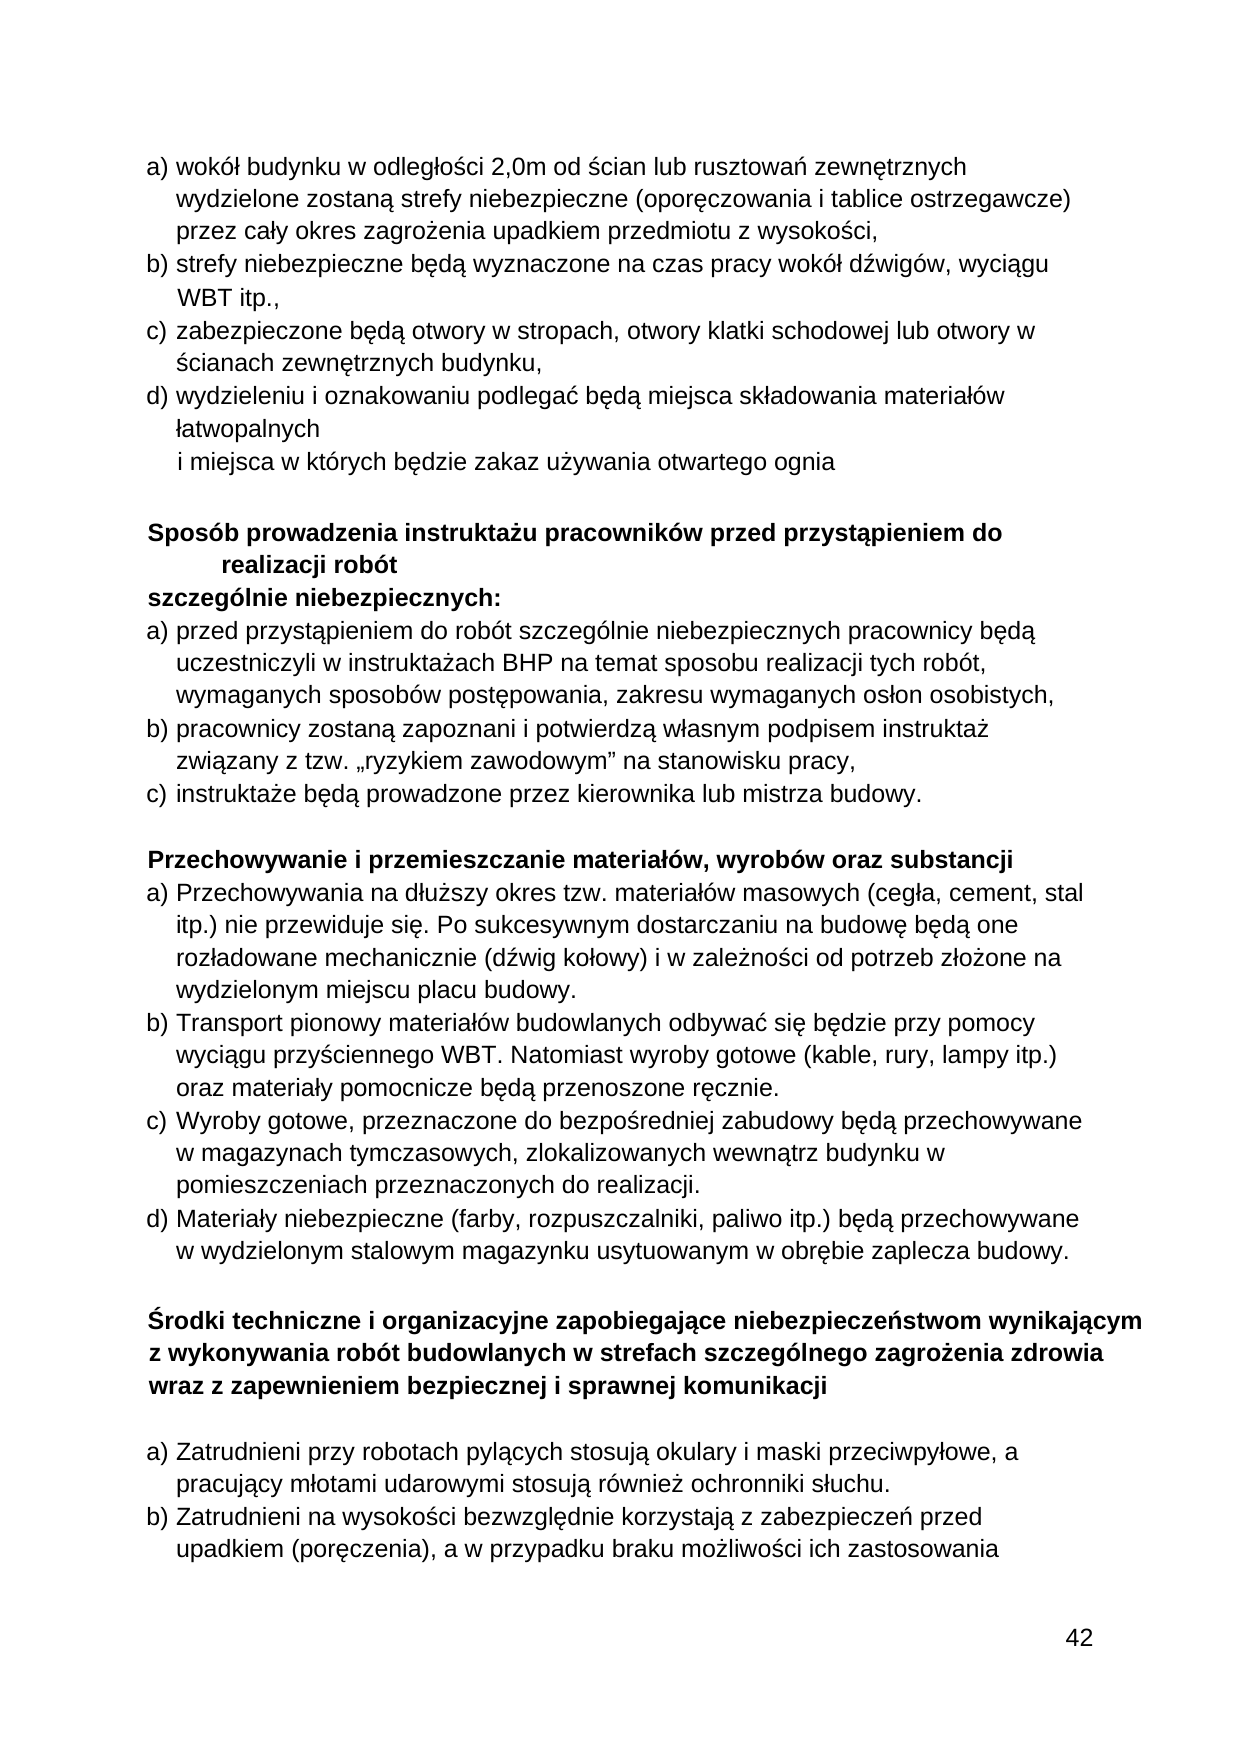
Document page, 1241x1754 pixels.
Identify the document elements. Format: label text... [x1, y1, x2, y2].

text WBT itp., [177, 282, 1094, 311]
list Transport pionowy materiałów budowlanych odbywać się będzie przy pomocy wyciągu przyściennego WBT. Natomiast wyroby gotowe (kable, rury, lampy itp.) oraz materiały pomocnicze będą przenoszone ręcznie. [146, 1008, 1094, 1101]
text szczególnie niebezpiecznych: [147, 583, 1144, 612]
text Środki techniczne i organizacyjne zapobiegające niebezpieczeństwom wynikającym z wykonywania robót budowlanych w strefach szczególnego zagrożenia zdrowia wraz z zapewnieniem bezpiecznej i sprawnej komunikacji [147, 1306, 1144, 1399]
list Przechowywania na dłuższy okres tzw. materiałów masowych (cegła, cement, stal itp.) nie przewiduje się. Po sukcesywnym dostarczaniu na budowę będą one rozładowane mechanicznie (dźwig kołowy) i w zależności od potrzeb złożone na wydzielonym miejscu placu budowy. [146, 878, 1094, 1003]
list instruktaże będą prowadzone przez kierownika lub mistrza budowy. [146, 779, 1094, 808]
list Zatrudnieni przy robotach pylących stosują okulary i maski przeciwpyłowe, a pracujący młotami udarowymi stosują również ochronniki słuchu. [146, 1437, 1094, 1497]
text Przechowywanie i przemieszczanie materiałów, wyrobów oraz substancji [147, 846, 1144, 874]
text Sposób prowadzenia instruktażu pracowników przed przystąpieniem do [147, 518, 1144, 547]
list wokół budynku w odległości 2,0m od ścian lub rusztowań zewnętrznych wydzielone zostaną strefy niebezpieczne (oporęczowania i tablice ostrzegawcze) przez cały okres zagrożenia upadkiem przedmiotu z wysokości, [146, 151, 1094, 244]
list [146, 1502, 1094, 1563]
list wydzieleniu i oznakowaniu podlegać będą miejsca składowania materiałów łatwopalnych [146, 381, 1094, 442]
list zabezpieczone będą otwory w stropach, otwory klatki schodowej lub otwory w ścianach zewnętrznych budynku, [146, 316, 1094, 377]
list Materiały niebezpieczne (farby, rozpuszczalniki, paliwo itp.) będą przechowywane w wydzielonym stalowym magazynku usytuowanym w obrębie zaplecza budowy. [146, 1203, 1094, 1264]
list przed przystąpieniem do robót szczególnie niebezpiecznych pracownicy będą uczestniczyli w instruktażach BHP na temat sposobu realizacji tych robót, wymaganych sposobów postępowania, zakresu wymaganych osłon osobistych, [146, 616, 1094, 709]
list Wyroby gotowe, przeznaczone do bezpośredniej zabudowy będą przechowywane w magazynach tymczasowych, zlokalizowanych wewnątrz budynku w pomieszczeniach przeznaczonych do realizacji. [146, 1106, 1094, 1199]
list strefy niebezpieczne będą wyznaczone na czas pracy wokół dźwigów, wyciągu [146, 249, 1094, 278]
text realizacji robót [221, 551, 1144, 579]
text i miejsca w których będzie zakaz używania otwartego ognia [177, 447, 1094, 476]
list pracownicy zostaną zapoznani i potwierdzą własnym podpisem instruktaż związany z tzw. „ryzykiem zawodowym” na stanowisku pracy, [146, 714, 1094, 774]
